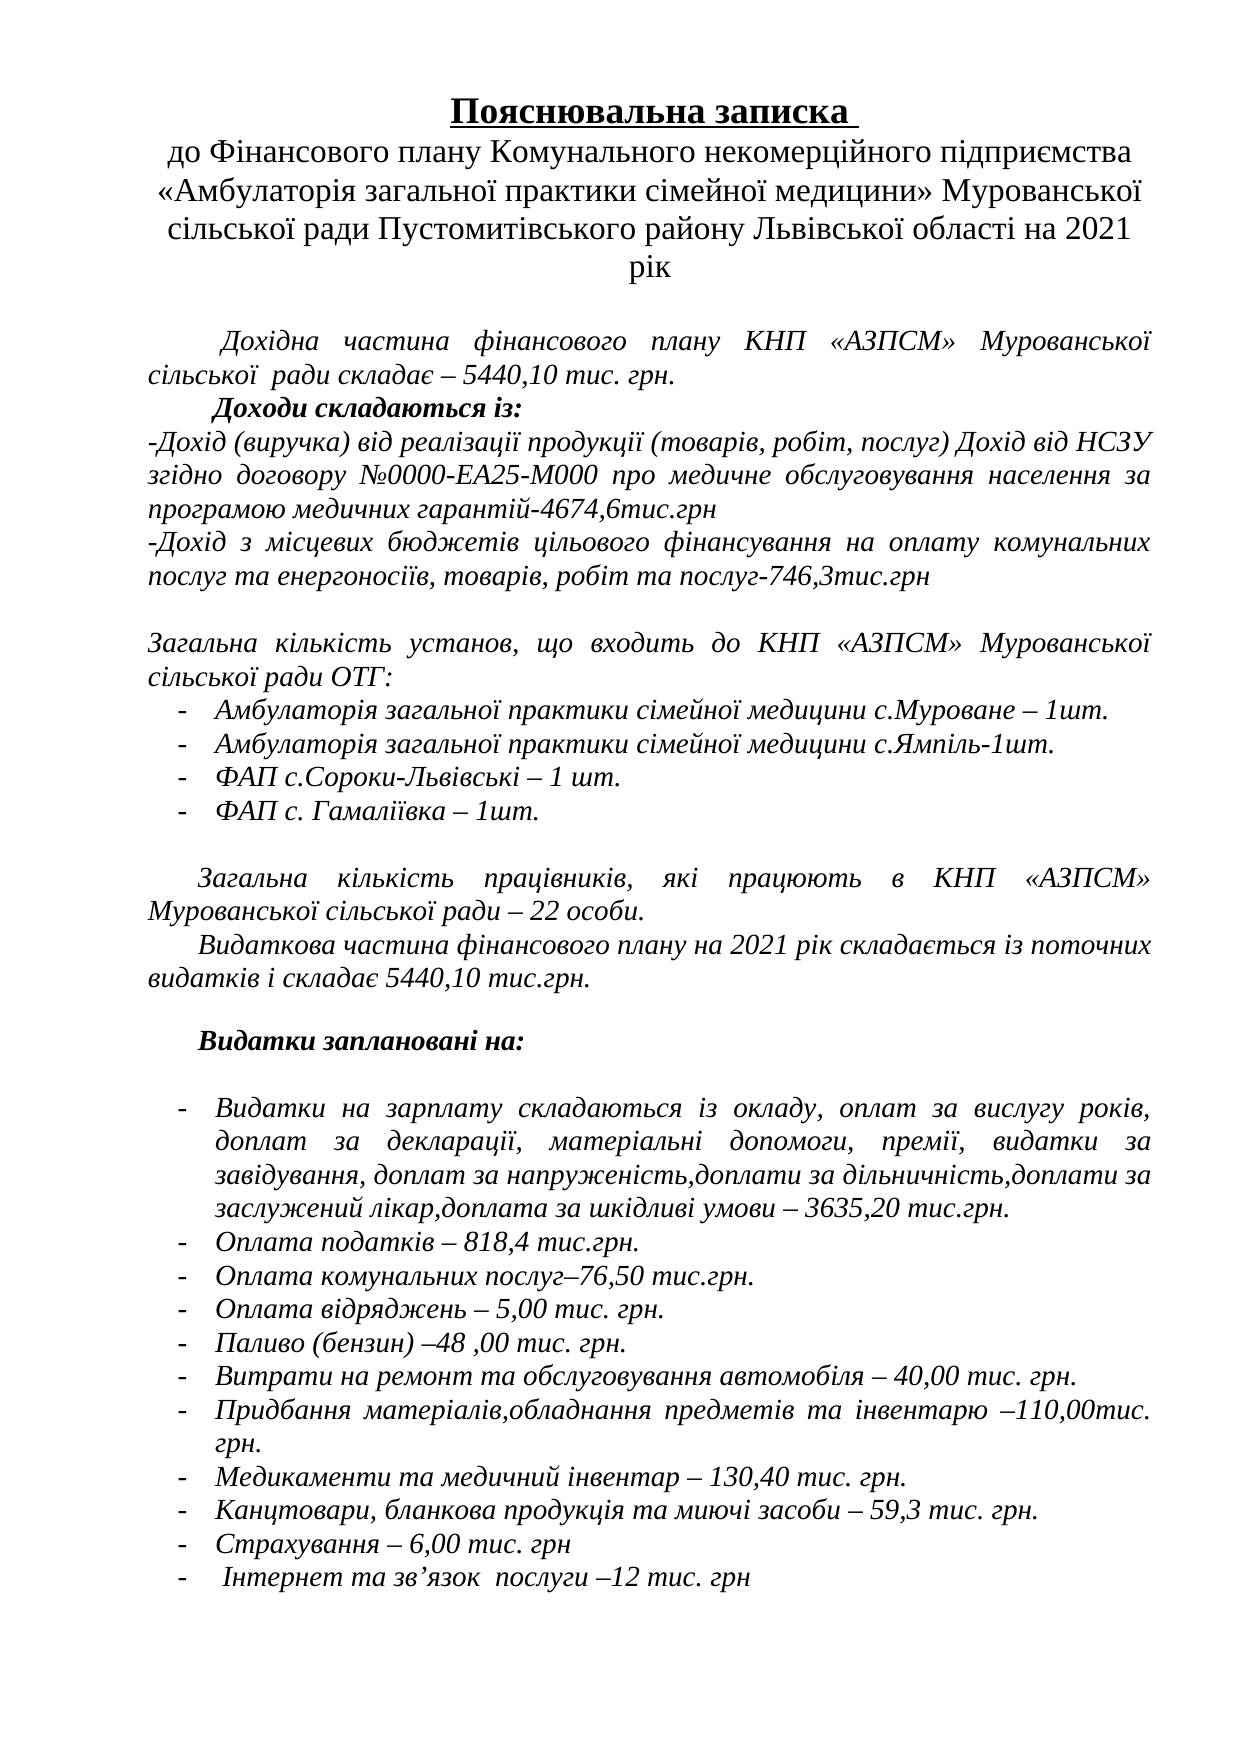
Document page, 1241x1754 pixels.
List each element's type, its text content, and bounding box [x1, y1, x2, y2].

text Доходи складаються із: [148, 390, 1152, 424]
list Страхування – 6,00 тис. грн [177, 1526, 1152, 1559]
list Паливо (бензин) –48 ,00 тис. грн. [177, 1325, 1152, 1358]
text Загальна кількість працівників, які працюють в КНП «АЗПСМ» Мурованської сільської ради – 22 особи. [148, 860, 1152, 927]
list Витрати на ремонт та обслуговування автомобіля – 40,00 тис. грн. [177, 1358, 1152, 1392]
text -Дохід (виручка) від реалізації продукції (товарів, робіт, послуг) Дохід від НСЗУ згідно договору №0000-ЕА25-М000 про медичне обслуговування населення за програмою медичних гарантій-4674,6тис.грн [148, 424, 1152, 524]
list Придбання матеріалів,обладнання предметів та інвентарю –110,00тис. грн. [177, 1392, 1152, 1459]
list Канцтовари, бланкова продукція та миючі засоби – 59,3 тис. грн. [177, 1492, 1152, 1526]
list Оплата відряджень – 5,00 тис. грн. [177, 1291, 1152, 1325]
text Загальна кількість установ, що входить до КНП «АЗПСМ» Мурованської сільської ради ОТГ: [148, 625, 1152, 692]
text -Дохід з місцевих бюджетів цільового фінансування на оплату комунальних послуг та енергоносіїв, товарів, робіт та послуг-746,3тис.грн [148, 524, 1152, 592]
list ФАП с. Гамаліївка – 1шт. [177, 793, 1152, 826]
list Інтернет та зв’язок послуги –12 тис. грн [177, 1559, 1152, 1593]
list Амбулаторія загальної практики сімейної медицини с.Ямпіль-1шт. [177, 726, 1152, 759]
list Амбулаторія загальної практики сімейної медицини с.Муроване – 1шт. [177, 692, 1152, 726]
text Пояснювальна записка [148, 88, 1152, 132]
list ФАП с.Сороки-Львівські – 1 шт. [177, 759, 1152, 793]
text до Фінансового плану Комунального некомерційного підприємства «Амбулаторія загальної практики сімейної медицини» Мурованської сільської ради Пустомитівського району Львівської області на 2021 рік [148, 132, 1152, 285]
text Дохідна частина фінансового плану КНП «АЗПСМ» Мурованської сільської ради складає – 5440,10 тис. грн. [148, 323, 1152, 390]
list Медикаменти та медичний інвентар – 130,40 тис. грн. [177, 1459, 1152, 1492]
list Оплата податків – 818,4 тис.грн. [177, 1224, 1152, 1258]
text Видатки заплановані на: [148, 1023, 1152, 1056]
list Видатки на зарплату складаються із окладу, оплат за вислугу років, доплат за декларації, матеріальні допомоги, премії, видатки за завідування, доплат за напруженість,доплати за дільничність,доплати за заслужений лікар,доплата за шкідливі умови – 3635,20 тис.грн. [177, 1090, 1152, 1224]
text Видаткова частина фінансового плану на 2021 рік складається із поточних видатків і складає 5440,10 тис.грн. [148, 927, 1152, 994]
list Оплата комунальних послуг–76,50 тис.грн. [177, 1258, 1152, 1291]
